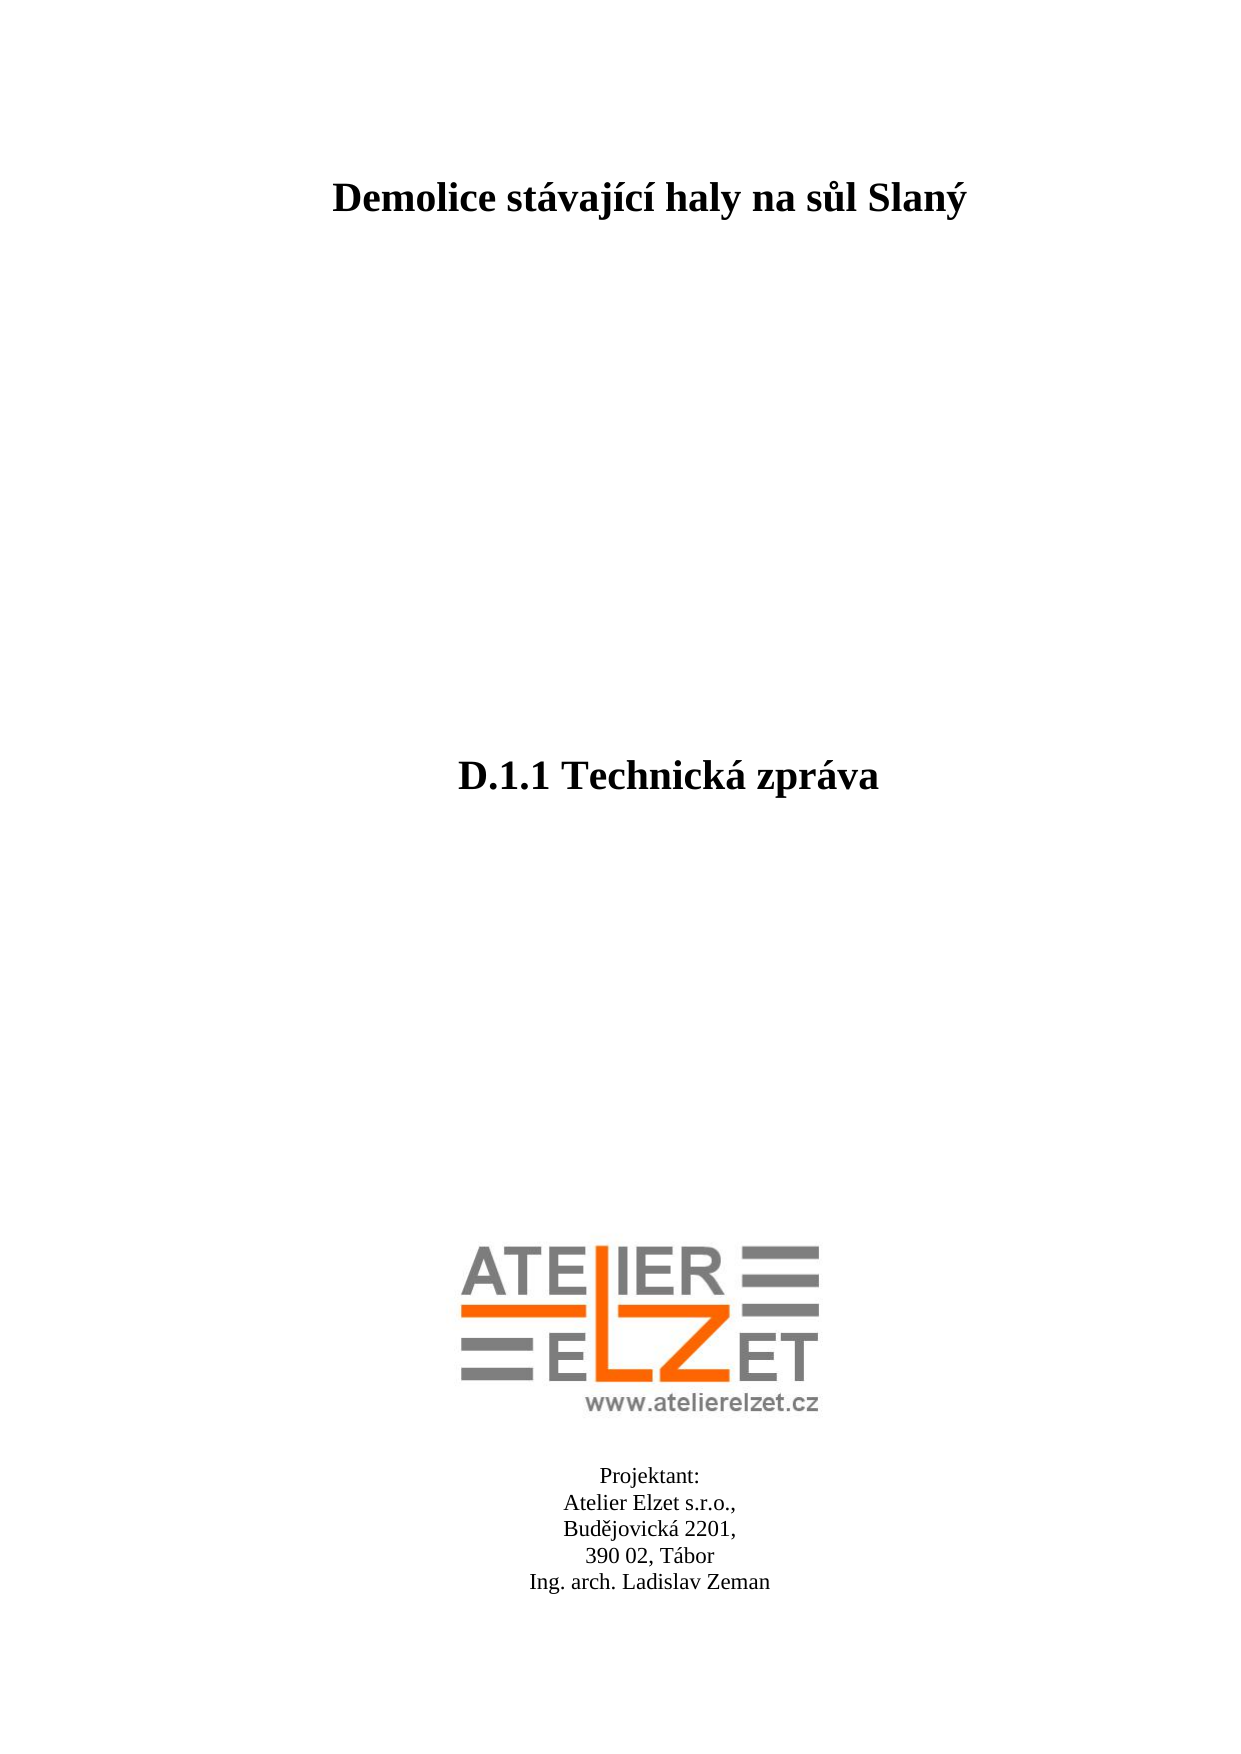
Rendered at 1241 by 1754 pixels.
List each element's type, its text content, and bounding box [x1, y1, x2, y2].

text Ing. arch. Ladislav Zeman [207, 1568, 1093, 1594]
text Projektant: [207, 1463, 1093, 1489]
text D.1.1 Technická zpráva [244, 750, 1093, 798]
text 390 02, Tábor [207, 1542, 1093, 1568]
text Budějovická 2201, [207, 1515, 1093, 1542]
text Atelier Elzet s.r.o., [207, 1489, 1093, 1515]
picture [431, 1228, 869, 1431]
subtitle Demolice stávající haly na sůl Slaný [207, 173, 1093, 221]
